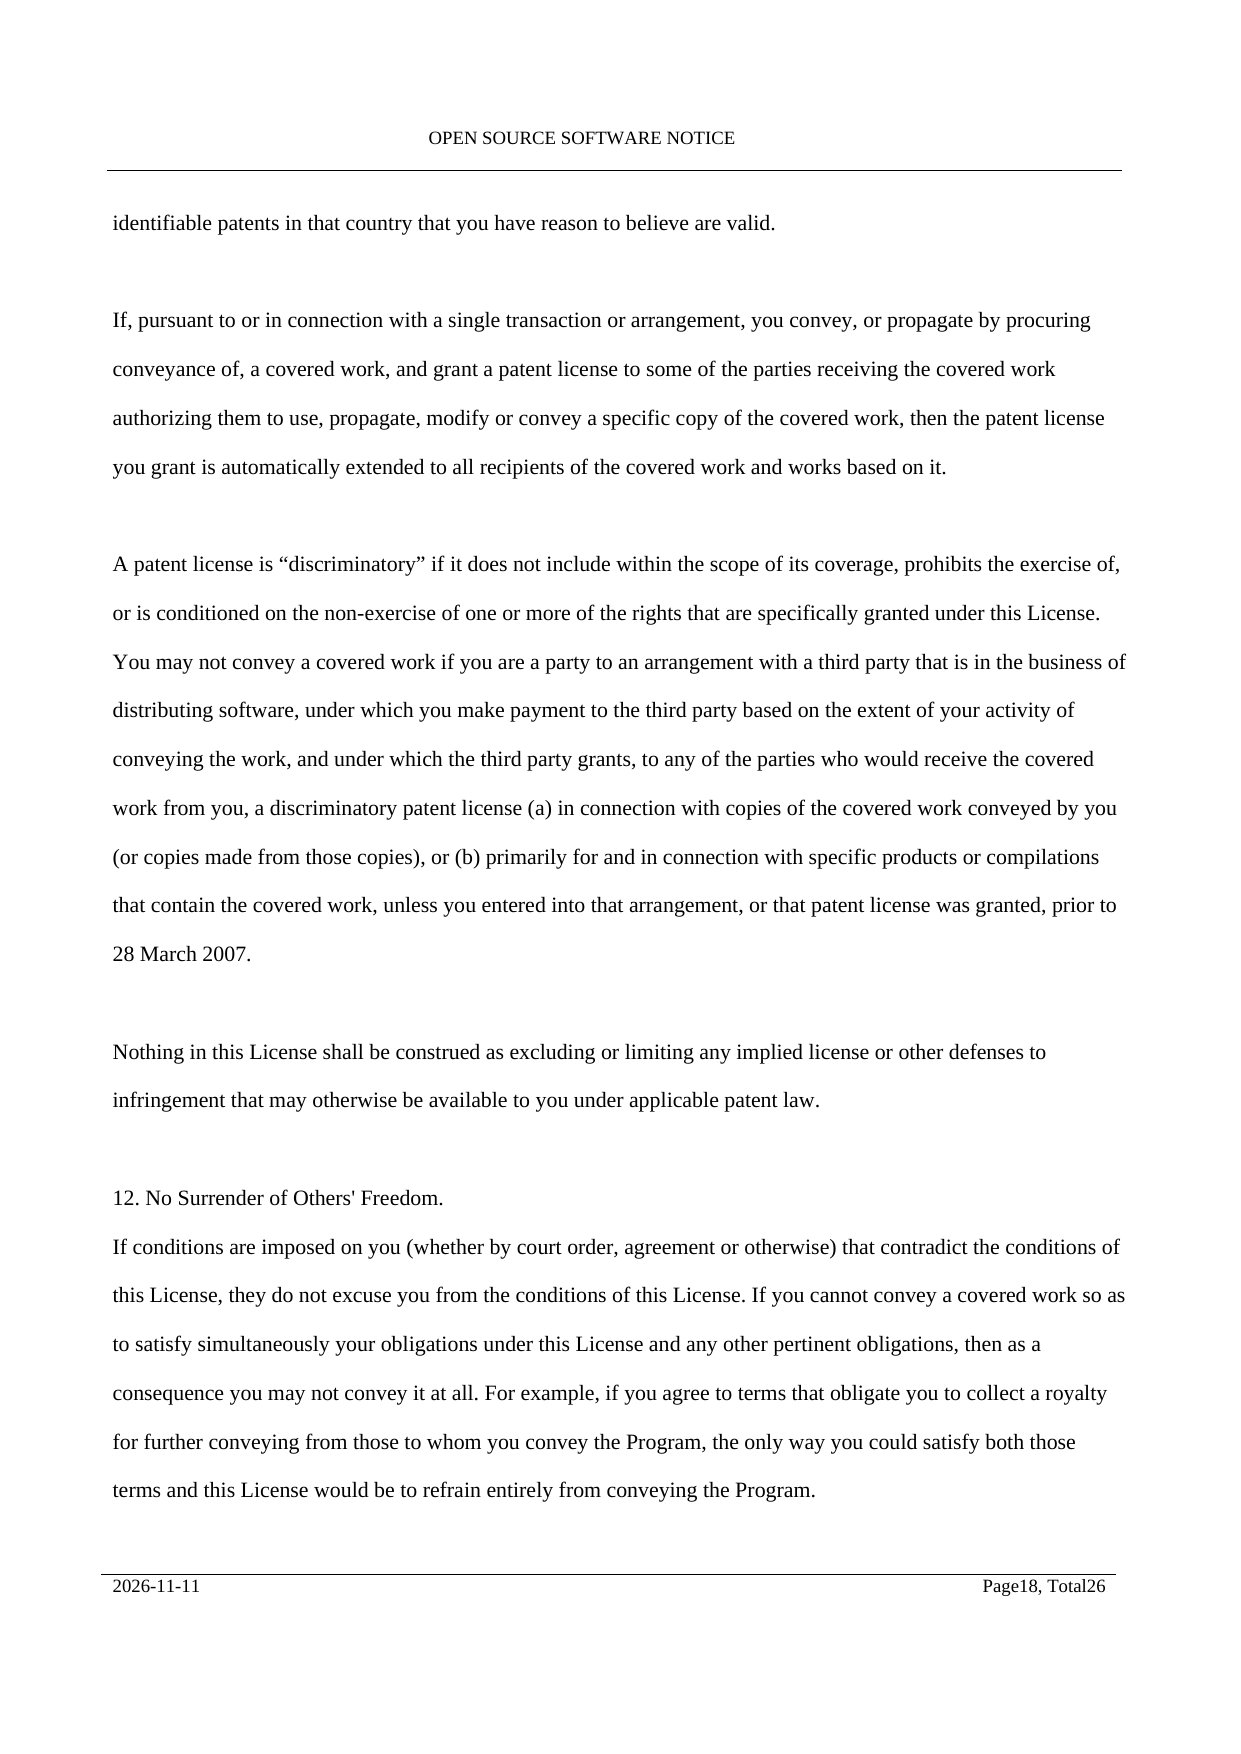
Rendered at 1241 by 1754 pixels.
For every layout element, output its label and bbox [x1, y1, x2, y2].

text [112, 206, 1128, 1506]
